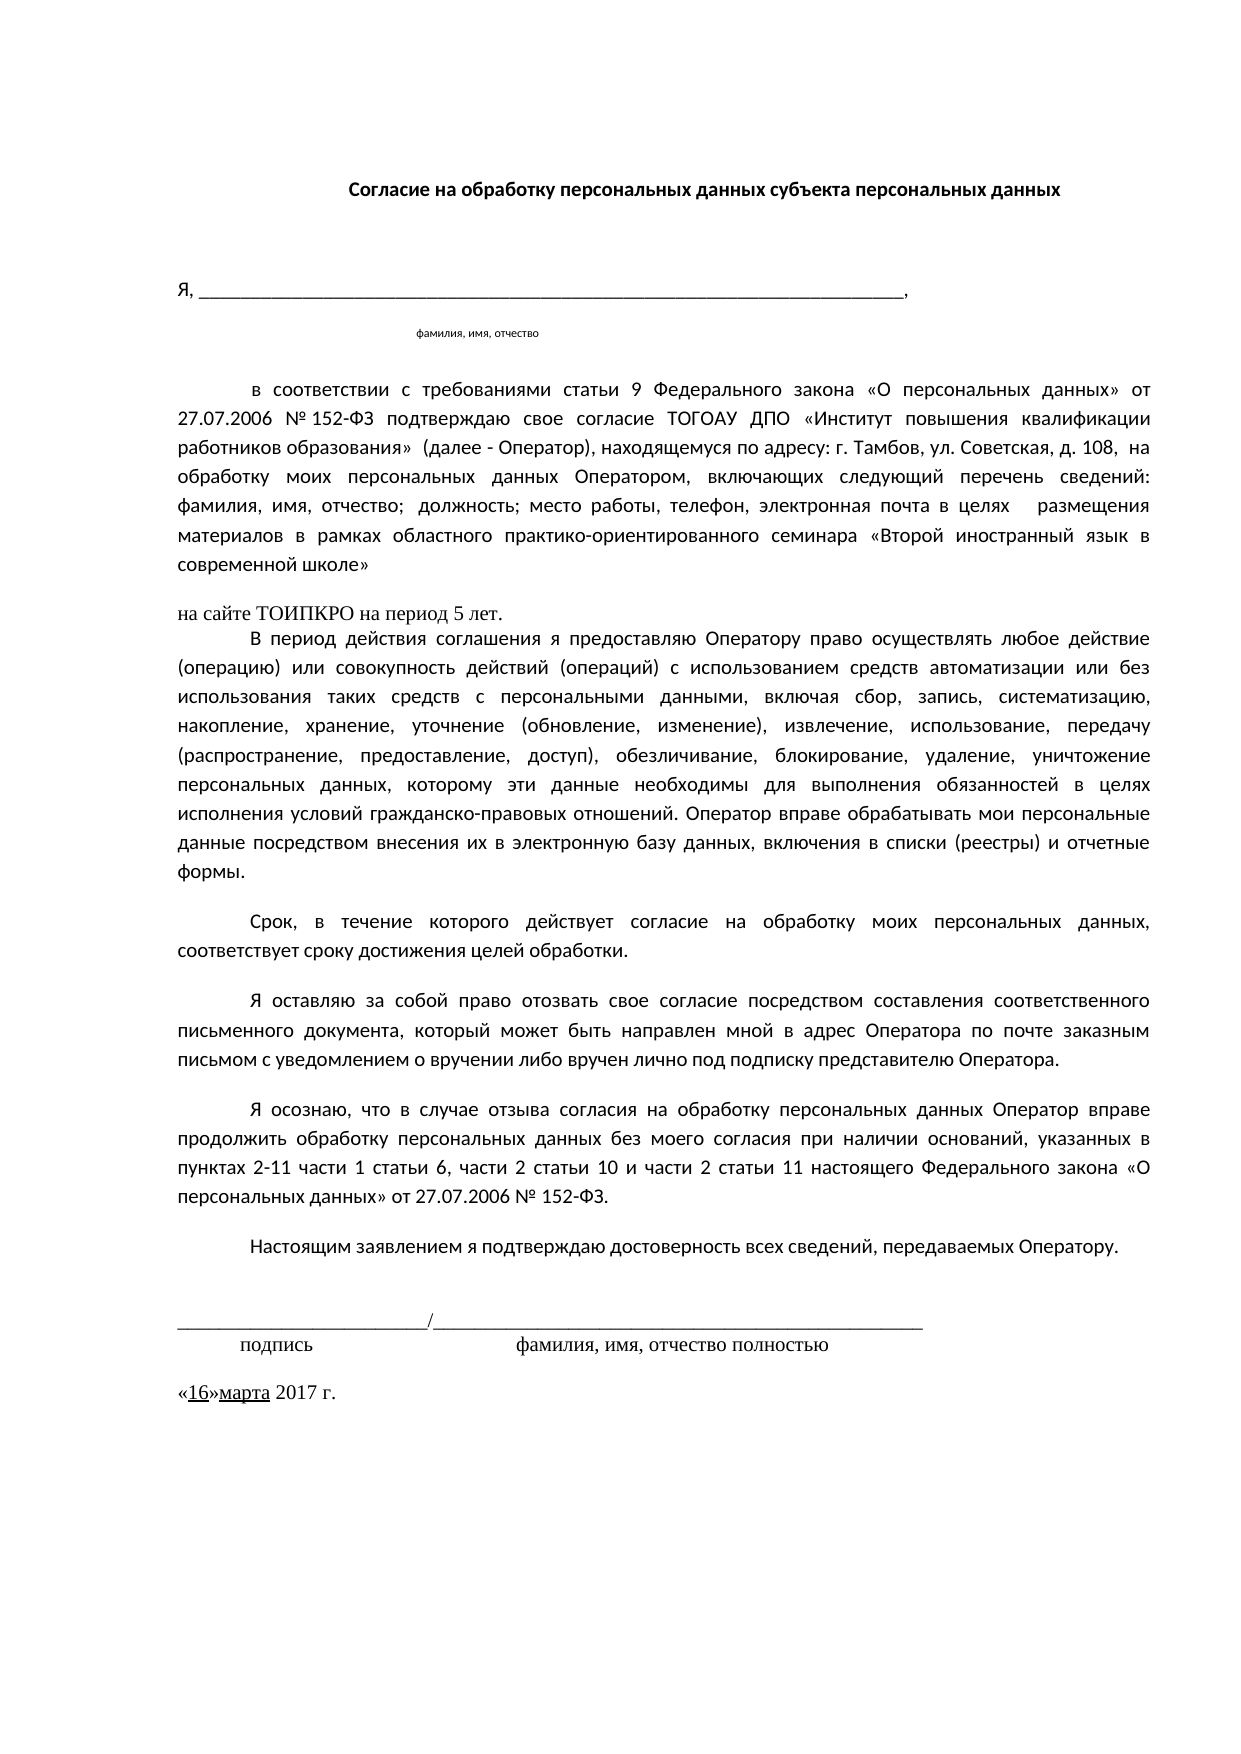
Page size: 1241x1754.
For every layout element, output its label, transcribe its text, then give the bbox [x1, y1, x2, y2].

text Я оставляю за собой право отозвать свое согласие посредством составления соответственного письменного документа, который может быть направлен мной в адрес Оператора по почте заказным письмом с уведомлением о вручении либо вручен лично под подписку представителю Оператора. [177, 988, 1152, 1071]
text Срок, в течение которого действует согласие на обработку моих персональных данных, соответствует сроку достижения целей обработки. [177, 908, 1152, 963]
text В период действия соглашения я предоставляю Оператору право осуществлять любое действие (операцию) или совокупность действий (операций) с использованием средств автоматизации или без использования таких средств с персональными данными, включая сбор, запись, систематизацию, накопление, хранение, уточнение (обновление, изменение), извлечение, использование, передачу (распространение, предоставление, доступ), обезличивание, блокирование, удаление, уничтожение персональных данных, которому эти данные необходимы для выполнения обязанностей в целях исполнения условий гражданско-правовых отношений. Оператор вправе обрабатывать мои персональные данные посредством внесения их в электронную базу данных, включения в списки (реестры) и отчетные формы. [177, 625, 1152, 884]
text в соответствии с требованиями статьи 9 Федерального закона «О персональных данных» от 27.07.2006 № 152-ФЗ подтверждаю свое согласие ТОГОАУ ДПО «Институт повышения квалификации работников образования» (далее - Оператор), находящемуся по адресу: г. Тамбов, ул. Советская, д. 108, на обработку моих персональных данных Оператором, включающих следующий перечень сведений: фамилия, имя, отчество; должность; место работы, телефон, электронная почта в целях размещения материалов в рамках областного практико-ориентированного семинара «Второй иностранный язык в современной школе» [177, 376, 1152, 576]
text на сайте ТОИПКРО на период 5 лет. [177, 601, 1152, 625]
text Я осознаю, что в случае отзыва согласия на обработку персональных данных Оператор вправе продолжить обработку персональных данных без моего согласия при наличии оснований, указанных в пунктах 2-11 части 1 статьи 6, части 2 статьи 10 и части 2 статьи 11 настоящего Федерального закона «О персональных данных» от 27.07.2006 № 152-ФЗ. [177, 1096, 1152, 1209]
text «16»марта 2017 г. [177, 1380, 1152, 1404]
text подпись фамилия, имя, отчество полностью [177, 1332, 1152, 1356]
text Согласие на обработку персональных данных субъекта персональных данных [183, 176, 1152, 201]
text Настоящим заявлением я подтверждаю достоверность всех сведений, передаваемых Оператору. [177, 1233, 1152, 1259]
text фамилия, имя, отчество [183, 326, 1152, 351]
text Я, ____________________________________________________________________, [177, 276, 1152, 301]
text ________________________/_______________________________________________ [177, 1307, 1152, 1332]
